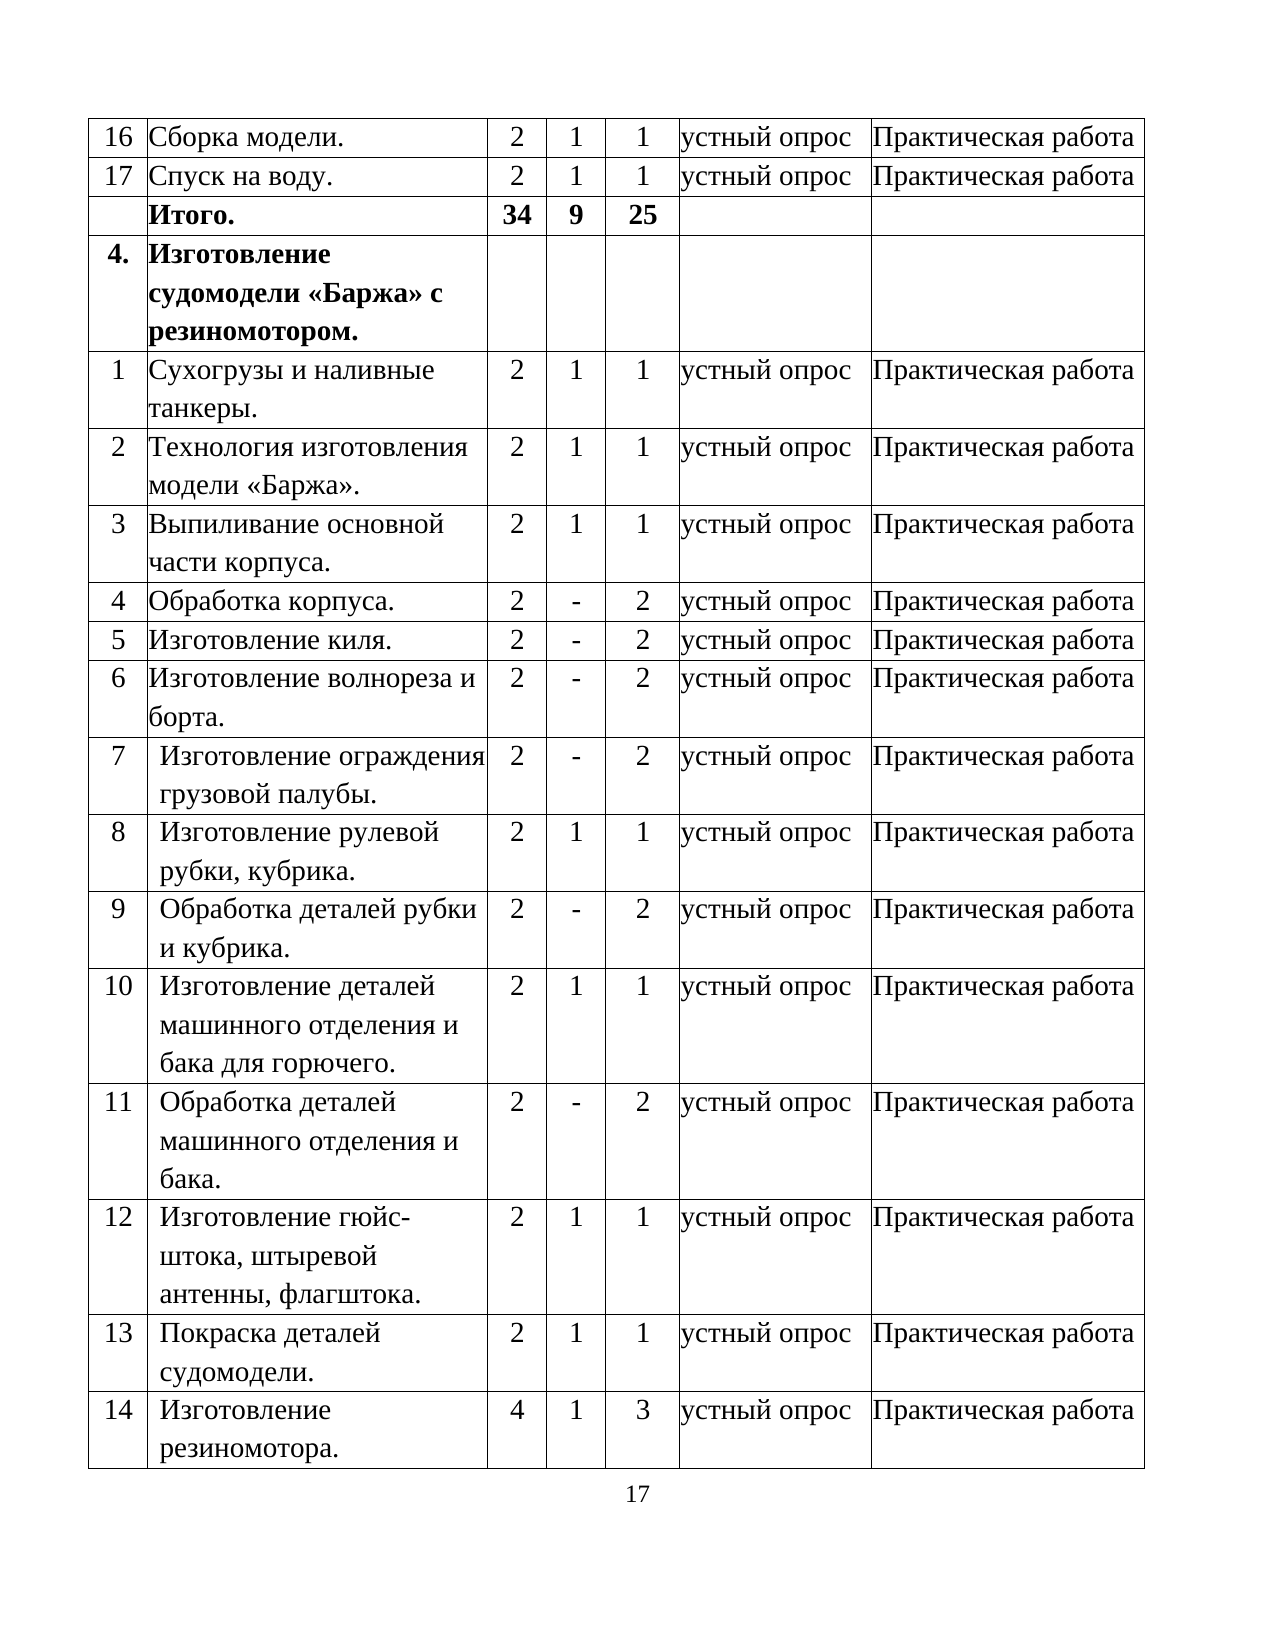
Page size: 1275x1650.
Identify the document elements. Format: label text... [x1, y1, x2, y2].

table_cell 2 [606, 738, 679, 813]
table_cell Выпиливание основной части корпуса. [148, 506, 487, 582]
table_cell [680, 197, 871, 235]
table_cell устный опрос [680, 969, 871, 1083]
table_cell [547, 236, 605, 351]
table_cell 1 [547, 1315, 605, 1391]
table_cell - [547, 583, 605, 621]
table_cell - [547, 738, 605, 813]
table_cell 1 [606, 158, 679, 196]
table_cell устный опрос [680, 506, 871, 582]
table_cell [89, 197, 147, 235]
table_cell Практическая работа [872, 892, 1144, 967]
table_cell Практическая работа [872, 622, 1144, 659]
table_cell 2 [488, 583, 546, 621]
table_cell Сухогрузы и наливные танкеры. [148, 352, 487, 428]
table_cell 17 [89, 158, 147, 196]
table_cell Практическая работа [872, 738, 1144, 813]
table_cell 2 [488, 738, 546, 813]
table_cell Итого. [148, 197, 487, 235]
table_cell - [547, 892, 605, 967]
table_cell Обработка деталей машинного отделения и бака. [148, 1084, 487, 1198]
table_cell устный опрос [680, 892, 871, 967]
table_cell Технология изготовления модели «Баржа». [148, 429, 487, 505]
table_cell 8 [89, 815, 147, 891]
table_cell 2 [488, 119, 546, 157]
table_cell Изготовление деталей машинного отделения и бака для горючего. [148, 969, 487, 1083]
table_cell 3 [606, 1392, 679, 1468]
table_cell 2 [606, 583, 679, 621]
table_cell 4. [89, 236, 147, 351]
table_cell 2 [488, 622, 546, 659]
table_cell Практическая работа [872, 158, 1144, 196]
table_cell 1 [547, 506, 605, 582]
table_cell устный опрос [680, 119, 871, 157]
table_cell Сборка модели. [148, 119, 487, 157]
table_cell 2 [488, 892, 546, 967]
table_cell 1 [606, 1200, 679, 1314]
table_cell устный опрос [680, 622, 871, 659]
table_cell [488, 236, 546, 351]
table_cell 14 [89, 1392, 147, 1468]
table_cell Практическая работа [872, 119, 1144, 157]
table_cell 6 [89, 661, 147, 737]
table_cell устный опрос [680, 429, 871, 505]
table_cell - [547, 1084, 605, 1198]
table_cell 1 [606, 969, 679, 1083]
table_cell 1 [606, 815, 679, 891]
table_cell устный опрос [680, 583, 871, 621]
table_cell Практическая работа [872, 1315, 1144, 1391]
table_cell Практическая работа [872, 969, 1144, 1083]
table_cell 1 [547, 429, 605, 505]
table_cell Практическая работа [872, 506, 1144, 582]
table_cell Изготовление киля. [148, 622, 487, 659]
table_cell [872, 197, 1144, 235]
table_cell 1 [547, 969, 605, 1083]
table_cell 1 [547, 815, 605, 891]
table_cell 34 [488, 197, 546, 235]
table_cell 2 [488, 661, 546, 737]
table_cell 2 [606, 661, 679, 737]
table_cell 2 [606, 622, 679, 659]
table_cell 1 [547, 352, 605, 428]
table_cell 16 [89, 119, 147, 157]
table_cell 2 [606, 1084, 679, 1198]
table_cell [680, 236, 871, 351]
table_cell 9 [89, 892, 147, 967]
table_cell Изготовление волнореза и борта. [148, 661, 487, 737]
table_cell - [547, 622, 605, 659]
table_cell 4 [488, 1392, 546, 1468]
table_cell 2 [488, 506, 546, 582]
table_cell - [547, 661, 605, 737]
table_cell 5 [89, 622, 147, 659]
table_cell устный опрос [680, 815, 871, 891]
table_cell 2 [488, 815, 546, 891]
table_cell 2 [488, 429, 546, 505]
table_cell 1 [606, 352, 679, 428]
table_cell устный опрос [680, 1200, 871, 1314]
table_cell Изготовление судомодели «Баржа» с резиномотором. [148, 236, 487, 351]
table_cell 2 [89, 429, 147, 505]
table_cell устный опрос [680, 1392, 871, 1468]
table_cell устный опрос [680, 1315, 871, 1391]
table_cell 2 [488, 1084, 546, 1198]
table_cell 4 [89, 583, 147, 621]
table_cell Практическая работа [872, 352, 1144, 428]
table_cell Обработка корпуса. [148, 583, 487, 621]
table_cell Изготовление резиномотора. [148, 1392, 487, 1468]
table_cell 2 [606, 892, 679, 967]
table_cell 1 [606, 506, 679, 582]
table_cell Практическая работа [872, 815, 1144, 891]
table_cell 7 [89, 738, 147, 813]
table_cell Изготовление рулевой рубки, кубрика. [148, 815, 487, 891]
table_cell Обработка деталей рубки и кубрика. [148, 892, 487, 967]
table_cell устный опрос [680, 158, 871, 196]
table_cell 1 [547, 1392, 605, 1468]
table_cell 2 [488, 158, 546, 196]
table_cell [872, 236, 1144, 351]
table_cell 12 [89, 1200, 147, 1314]
table_cell Практическая работа [872, 661, 1144, 737]
table_cell 1 [547, 158, 605, 196]
table_cell 25 [606, 197, 679, 235]
table_cell Практическая работа [872, 1392, 1144, 1468]
table_cell 9 [547, 197, 605, 235]
table_cell Изготовление ограждения грузовой палубы. [148, 738, 487, 813]
table_cell 1 [547, 119, 605, 157]
table_cell 1 [89, 352, 147, 428]
table_cell Практическая работа [872, 429, 1144, 505]
table_cell устный опрос [680, 1084, 871, 1198]
table_cell устный опрос [680, 738, 871, 813]
table_cell 10 [89, 969, 147, 1083]
table_cell 2 [488, 1315, 546, 1391]
table_cell Практическая работа [872, 583, 1144, 621]
table_cell 1 [606, 429, 679, 505]
table_cell Практическая работа [872, 1084, 1144, 1198]
table_cell Спуск на воду. [148, 158, 487, 196]
table_cell 2 [488, 352, 546, 428]
table_cell устный опрос [680, 661, 871, 737]
table_cell 1 [547, 1200, 605, 1314]
table_cell Практическая работа [872, 1200, 1144, 1314]
table_cell 1 [606, 119, 679, 157]
table_cell 2 [488, 1200, 546, 1314]
table_cell Изготовление гюйс-штока, штыревой антенны, флагштока. [148, 1200, 487, 1314]
table_cell Покраска деталей судомодели. [148, 1315, 487, 1391]
table_cell 11 [89, 1084, 147, 1198]
table_cell 2 [488, 969, 546, 1083]
table_cell 1 [606, 1315, 679, 1391]
table_cell устный опрос [680, 352, 871, 428]
table_cell 3 [89, 506, 147, 582]
table_cell 13 [89, 1315, 147, 1391]
table_cell [606, 236, 679, 351]
